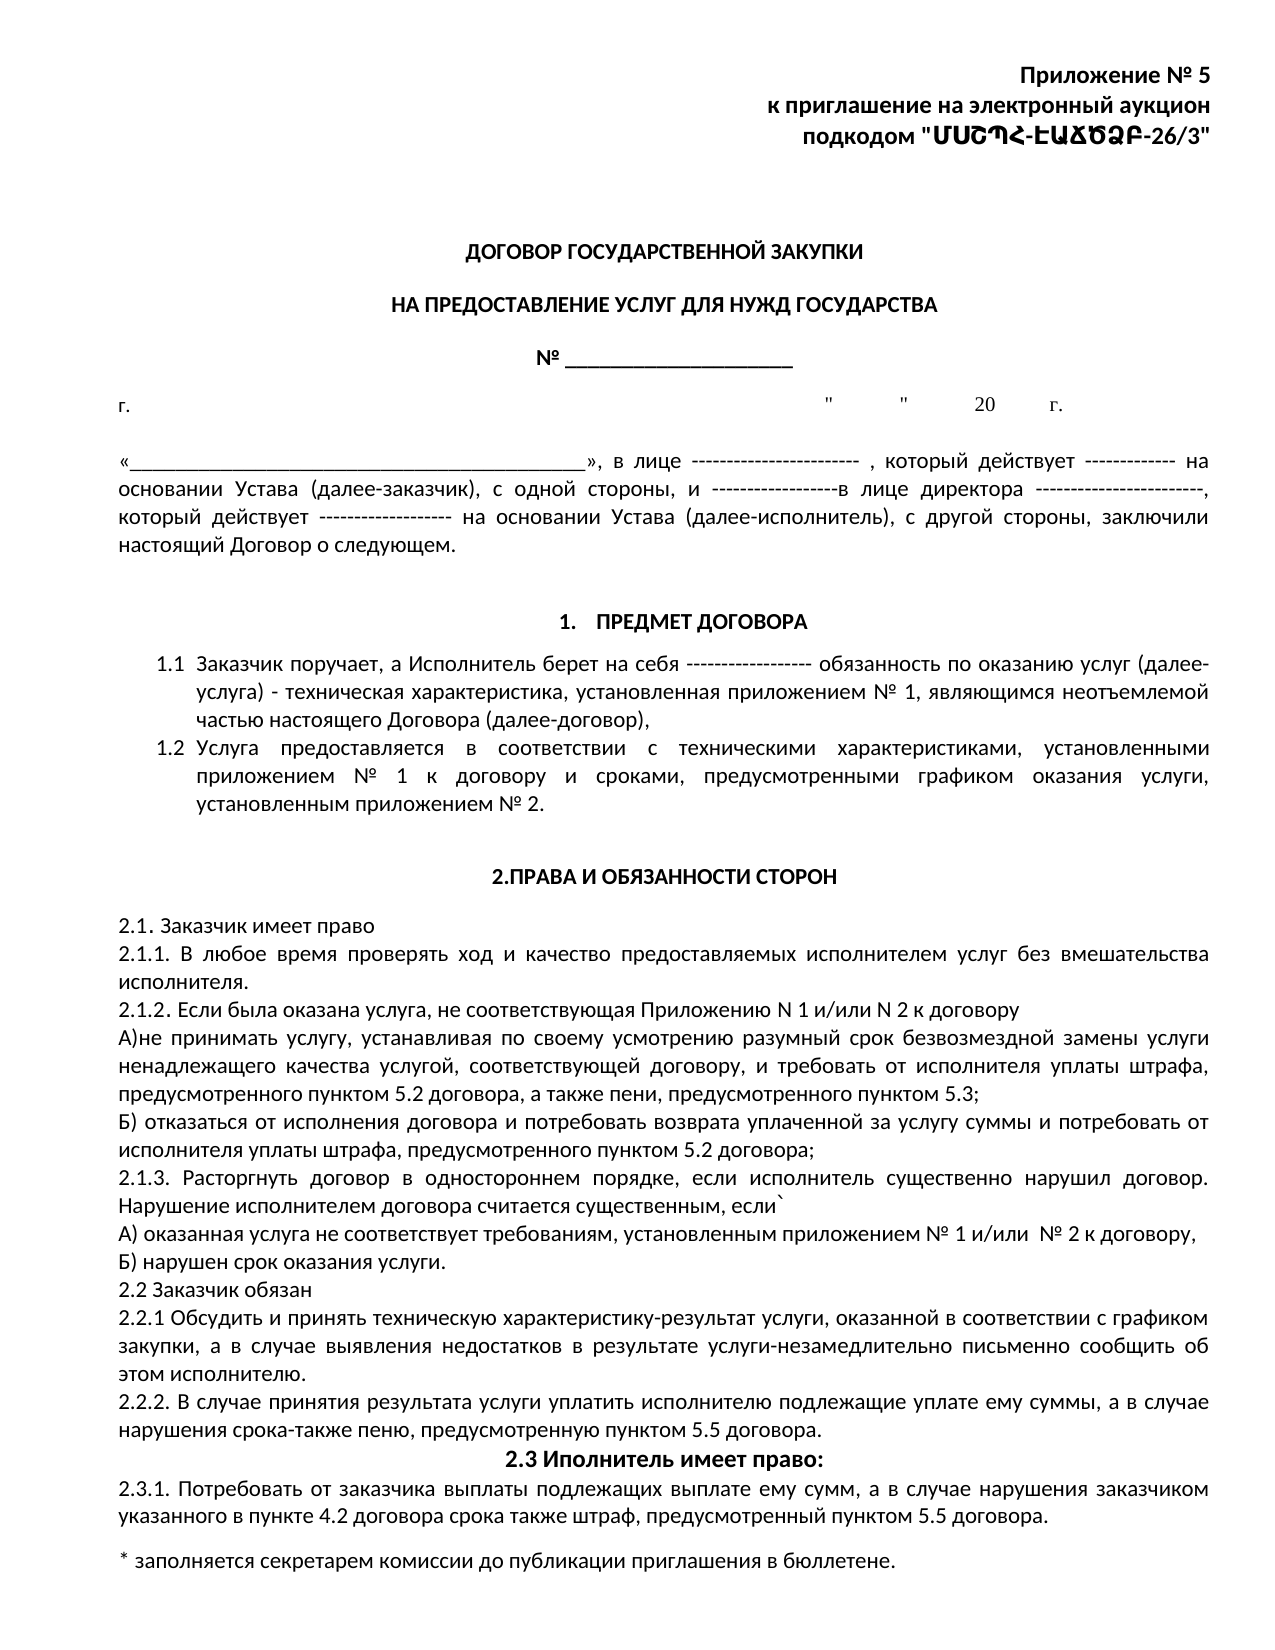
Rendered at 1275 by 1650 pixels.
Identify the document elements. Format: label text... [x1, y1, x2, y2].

text 2.2 Заказчик обязан [118, 1275, 1211, 1303]
text 2.3 Иполнитель имеет право: [118, 1443, 1211, 1474]
text НА ПРЕДОСТАВЛЕНИЕ УСЛУГ ДЛЯ НУЖД ГОСУДАРСТВА [118, 290, 1211, 318]
text Б) нарушен срок оказания услуги. [118, 1247, 1211, 1275]
text Приложение № 5 [118, 59, 1211, 89]
text * заполняется секретарем комиссии до публикации приглашения в бюллетене. [118, 1546, 1211, 1574]
text 2.2.2. В случае принятия результата услуги уплатить исполнителю подлежащие уплате ему суммы, а в случае нарушения срока-также пеню, предусмотренную пунктом 5.5 договора. [118, 1387, 1211, 1443]
text к приглашение на электронный аукцион [148, 89, 1211, 120]
text 2.ПРАВА И ОБЯЗАННОСТИ СТОРОН [118, 862, 1211, 890]
table_header г. [107, 392, 591, 446]
table_header " " 20 г. [591, 392, 1074, 446]
text А) оказанная услуга не соответствует требованиям, установленным приложением № 1 и/или № 2 к договору, [118, 1219, 1211, 1247]
text ДОГОВОР ГОСУДАРСТВЕННОЙ ЗАКУПКИ [118, 237, 1211, 265]
text № ____________________ [118, 343, 1211, 371]
text 2.1.3. Расторгнуть договор в одностороннем порядке, если исполнитель существенно нарушил договор. Нарушение исполнителем договора считается существенным, если՝ [118, 1163, 1211, 1219]
text подкодом "ՄՍՇՊՀ-ԷԱՃԾՁԲ-26/3" [148, 120, 1211, 151]
text «________________________________________», в лице ------------------------ , который действует ------------- на основании Устава (далее-заказчик), с одной стороны, и ------------------в лице директора ------------------------, который действует ------------------- на основании Устава (далее-исполнитель), с другой стороны, заключили настоящий Договор о следующем. [118, 446, 1211, 558]
text А)не принимать услугу, устанавливая по своему усмотрению разумный срок безвозмездной замены услуги ненадлежащего качества услугой, соответствующей договору, и требовать от исполнителя уплаты штрафа, предусмотренного пунктом 5.2 договора, а также пени, предусмотренного пунктом 5.3; [118, 1023, 1211, 1107]
text 2.1․ Заказчик имеет право [118, 911, 1211, 939]
list Заказчик поручает, а Исполнитель берет на себя ------------------ обязанность по оказанию услуг (далее-услуга) - техническая характеристика, установленная приложением № 1, являющимся неотъемлемой частью настоящего Договора (далее-договор), [156, 649, 1211, 733]
text Б) отказаться от исполнения договора и потребовать возврата уплаченной за услугу суммы и потребовать от исполнителя уплаты штрафа, предусмотренного пунктом 5.2 договора; [118, 1107, 1211, 1163]
text 2.1.1. В любое время проверять ход и качество предоставляемых исполнителем услуг без вмешательства исполнителя. [118, 939, 1211, 995]
list Услуга предоставляется в соответствии с техническими характеристиками, установленными приложением № 1 к договору и сроками, предусмотренными графиком оказания услуги, установленным приложением № 2. [156, 733, 1211, 817]
list ПРЕДМЕТ ДОГОВОРА [156, 607, 1211, 635]
text 2.3.1. Потребовать от заказчика выплаты подлежащих выплате ему сумм, а в случае нарушения заказчиком указанного в пункте 4.2 договора срока также штраф, предусмотренный пунктом 5.5 договора. [118, 1474, 1211, 1530]
text 2.2.1 Обсудить и принять техническую характеристику-результат услуги, оказанной в соответствии с графиком закупки, а в случае выявления недостатков в результате услуги-незамедлительно письменно сообщить об этом исполнителю. [118, 1303, 1211, 1387]
text 2.1.2․ Если была оказана услуга, не соответствующая Приложению N 1 и/или N 2 к договору [118, 995, 1211, 1023]
